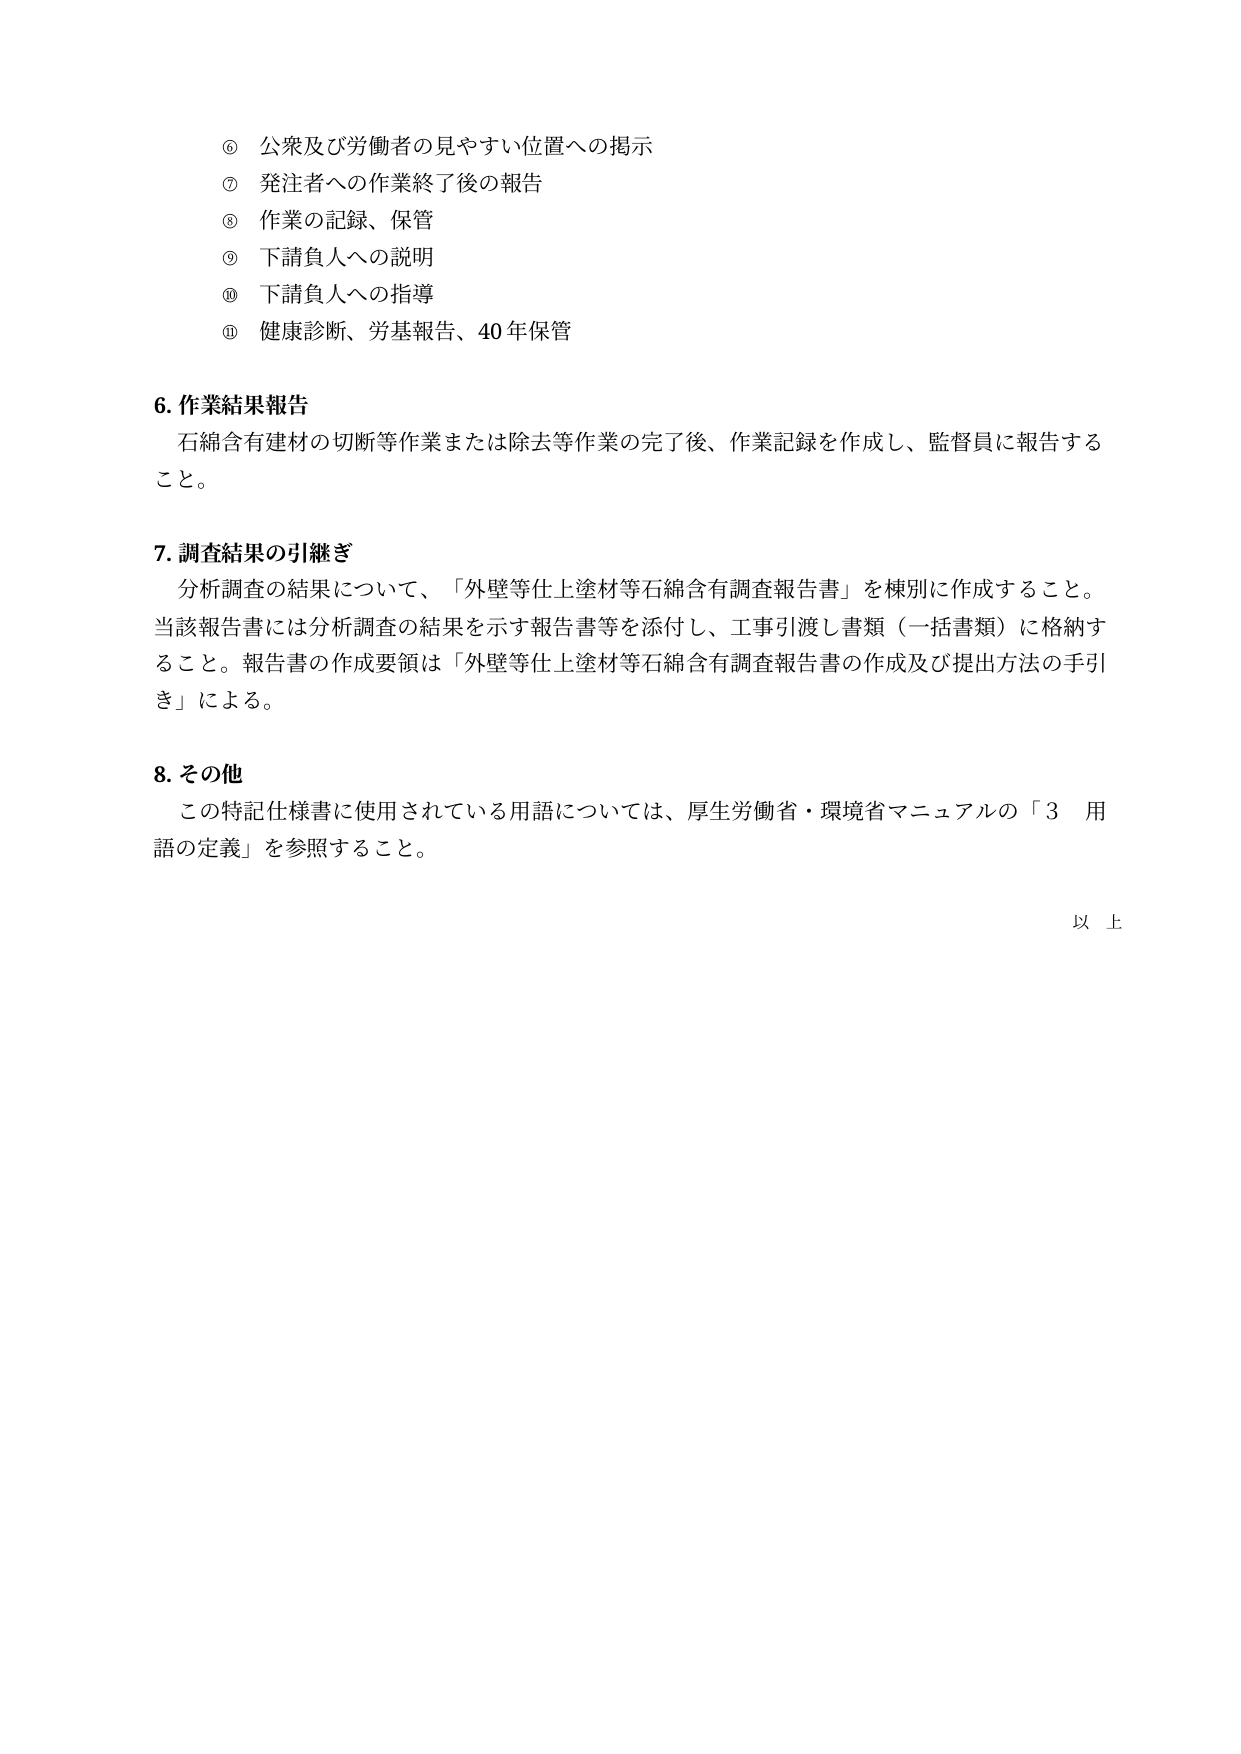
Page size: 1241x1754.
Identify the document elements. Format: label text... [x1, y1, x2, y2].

text 石綿含有建材の切断等作業または除去等作業の完了後、作業記録を作成し、監督員に報告すること。 [153, 422, 1108, 496]
text 分析調査の結果について、「外壁等仕上塗材等石綿含有調査報告書」を棟別に作成すること。当該報告書には分析調査の結果を示す報告書等を添付し、工事引渡し書類（一括書類）に格納すること。報告書の作成要領は「外壁等仕上塗材等石綿含有調査報告書の作成及び提出方法の手引き」による。 [153, 570, 1108, 718]
list 公衆及び労働者の見やすい位置への掲示 [222, 126, 1108, 163]
list 発注者への作業終了後の報告 [222, 163, 1108, 200]
text 6. 作業結果報告 [153, 385, 1108, 422]
text この特記仕様書に使用されている用語については、厚生労働省・環境省マニュアルの「３ 用語の定義」を参照すること。 [153, 792, 1108, 866]
text 8. その他 [153, 755, 1108, 792]
list 下請負人への指導 [222, 274, 1108, 311]
list 下請負人への説明 [222, 237, 1108, 274]
list 健康診断、労基報告、40年保管 [222, 311, 1108, 348]
text 以 上 [118, 903, 1122, 940]
list 作業の記録、保管 [222, 200, 1108, 237]
text 7. 調査結果の引継ぎ [153, 533, 1108, 570]
